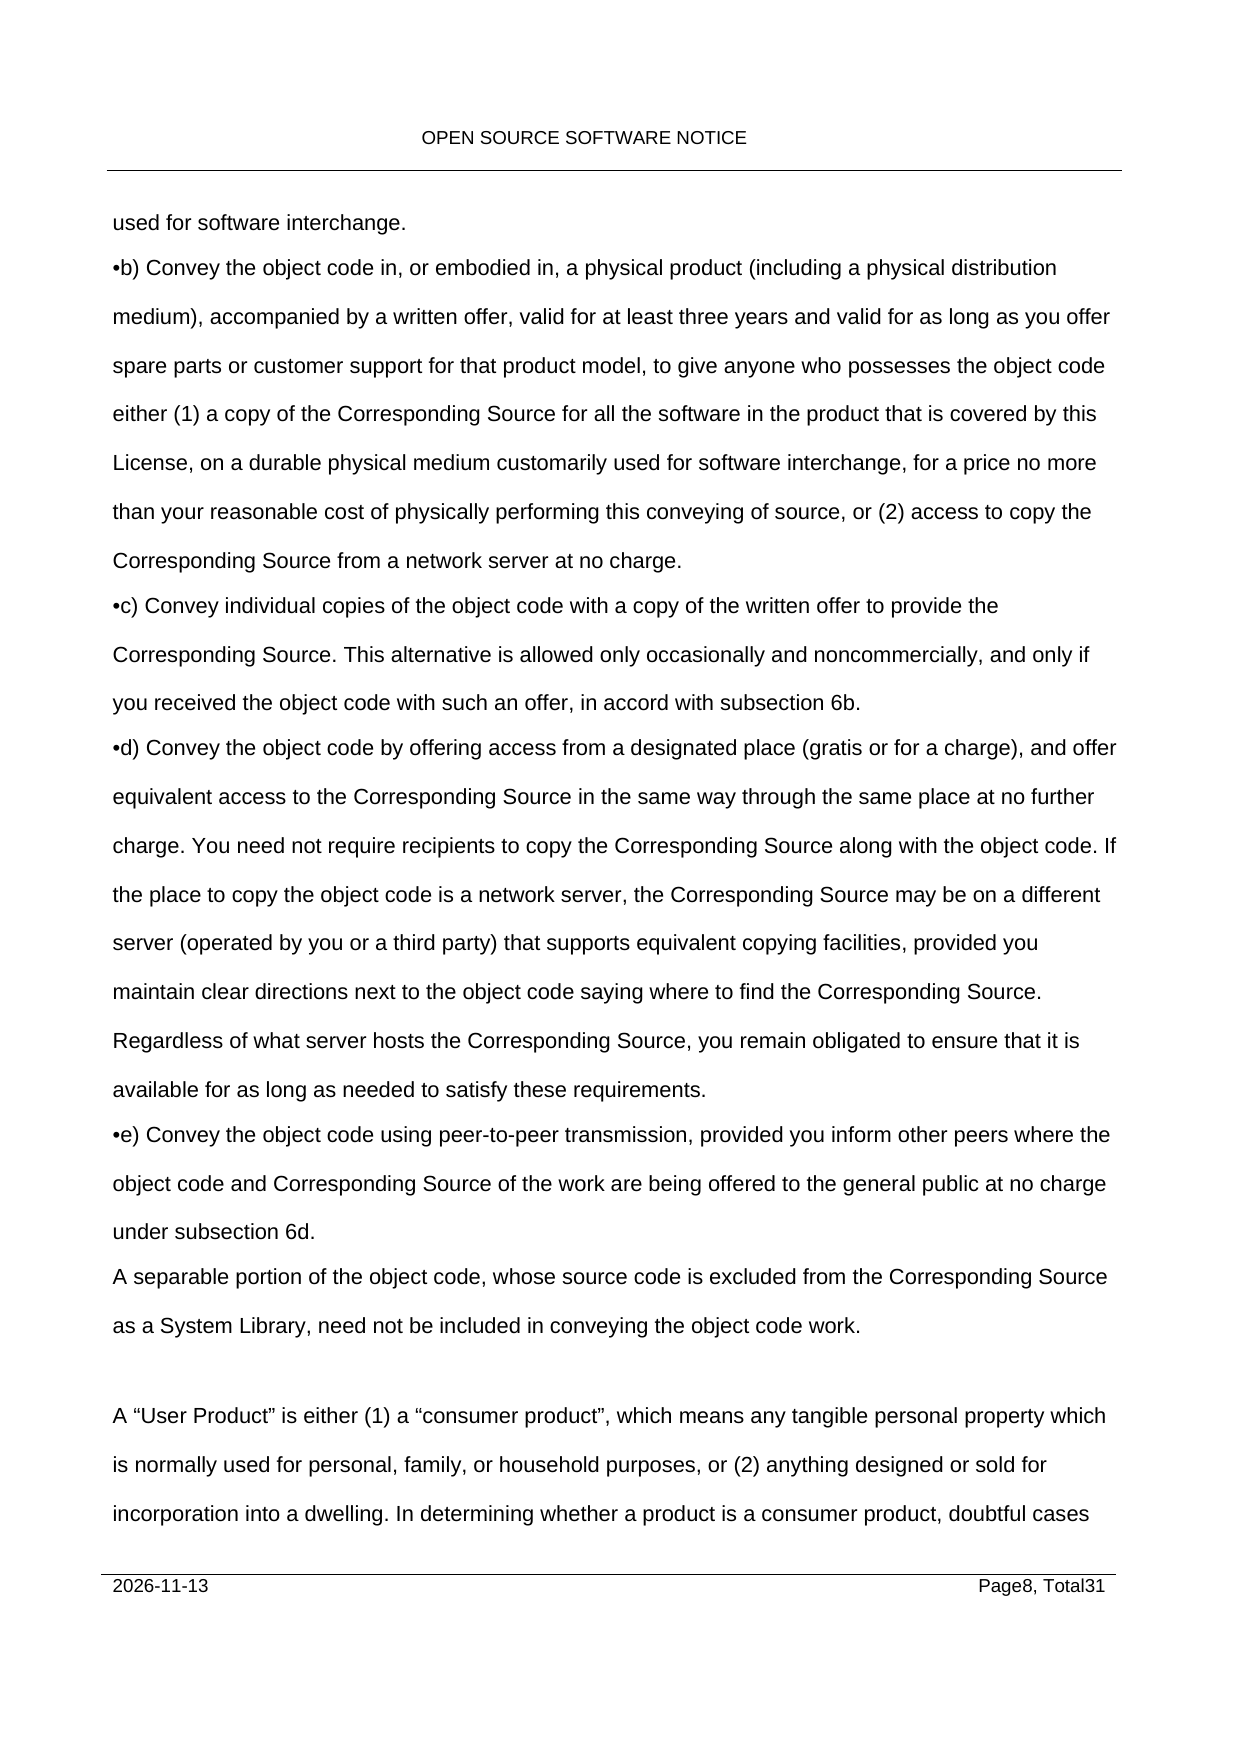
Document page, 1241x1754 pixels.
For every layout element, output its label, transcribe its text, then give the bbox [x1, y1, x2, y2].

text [112, 1399, 1128, 1529]
text •d) Convey the object code by offering access from a designated place (gratis or for a charge), and offer equivalent access to the Corresponding Source in the same way through the same place at no further charge. You need not require recipients to copy the Corresponding Source along with the object code. If the place to copy the object code is a network server, the Corresponding Source may be on a different server (operated by you or a third party) that supports equivalent copying facilities, provided you maintain clear directions next to the object code saying where to find the Corresponding Source. Regardless of what server hosts the Corresponding Source, you remain obligated to ensure that it is available for as long as needed to satisfy these requirements. [112, 732, 1128, 1105]
text •c) Convey individual copies of the object code with a copy of the written offer to provide the Corresponding Source. This alternative is allowed only occasionally and noncommercially, and only if you received the object code with such an offer, in accord with subsection 6b. [112, 589, 1128, 719]
text •b) Convey the object code in, or embodied in, a physical product (including a physical distribution medium), accompanied by a written offer, valid for at least three years and valid for as long as you offer spare parts or customer support for that product model, to give anyone who possesses the object code either (1) a copy of the Corresponding Source for all the software in the product that is covered by this License, on a durable physical medium customarily used for software interchange, for a price no more than your reasonable cost of physically performing this conveying of source, or (2) access to copy the Corresponding Source from a network server at no charge. [112, 251, 1128, 576]
text •e) Convey the object code using peer-to-peer transmission, provided you inform other peers where the object code and Corresponding Source of the work are being offered to the general public at no charge under subsection 6d. [112, 1118, 1128, 1248]
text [112, 206, 1128, 239]
text A separable portion of the object code, whose source code is excluded from the Corresponding Source as a System Library, need not be included in conveying the object code work. [112, 1261, 1128, 1342]
